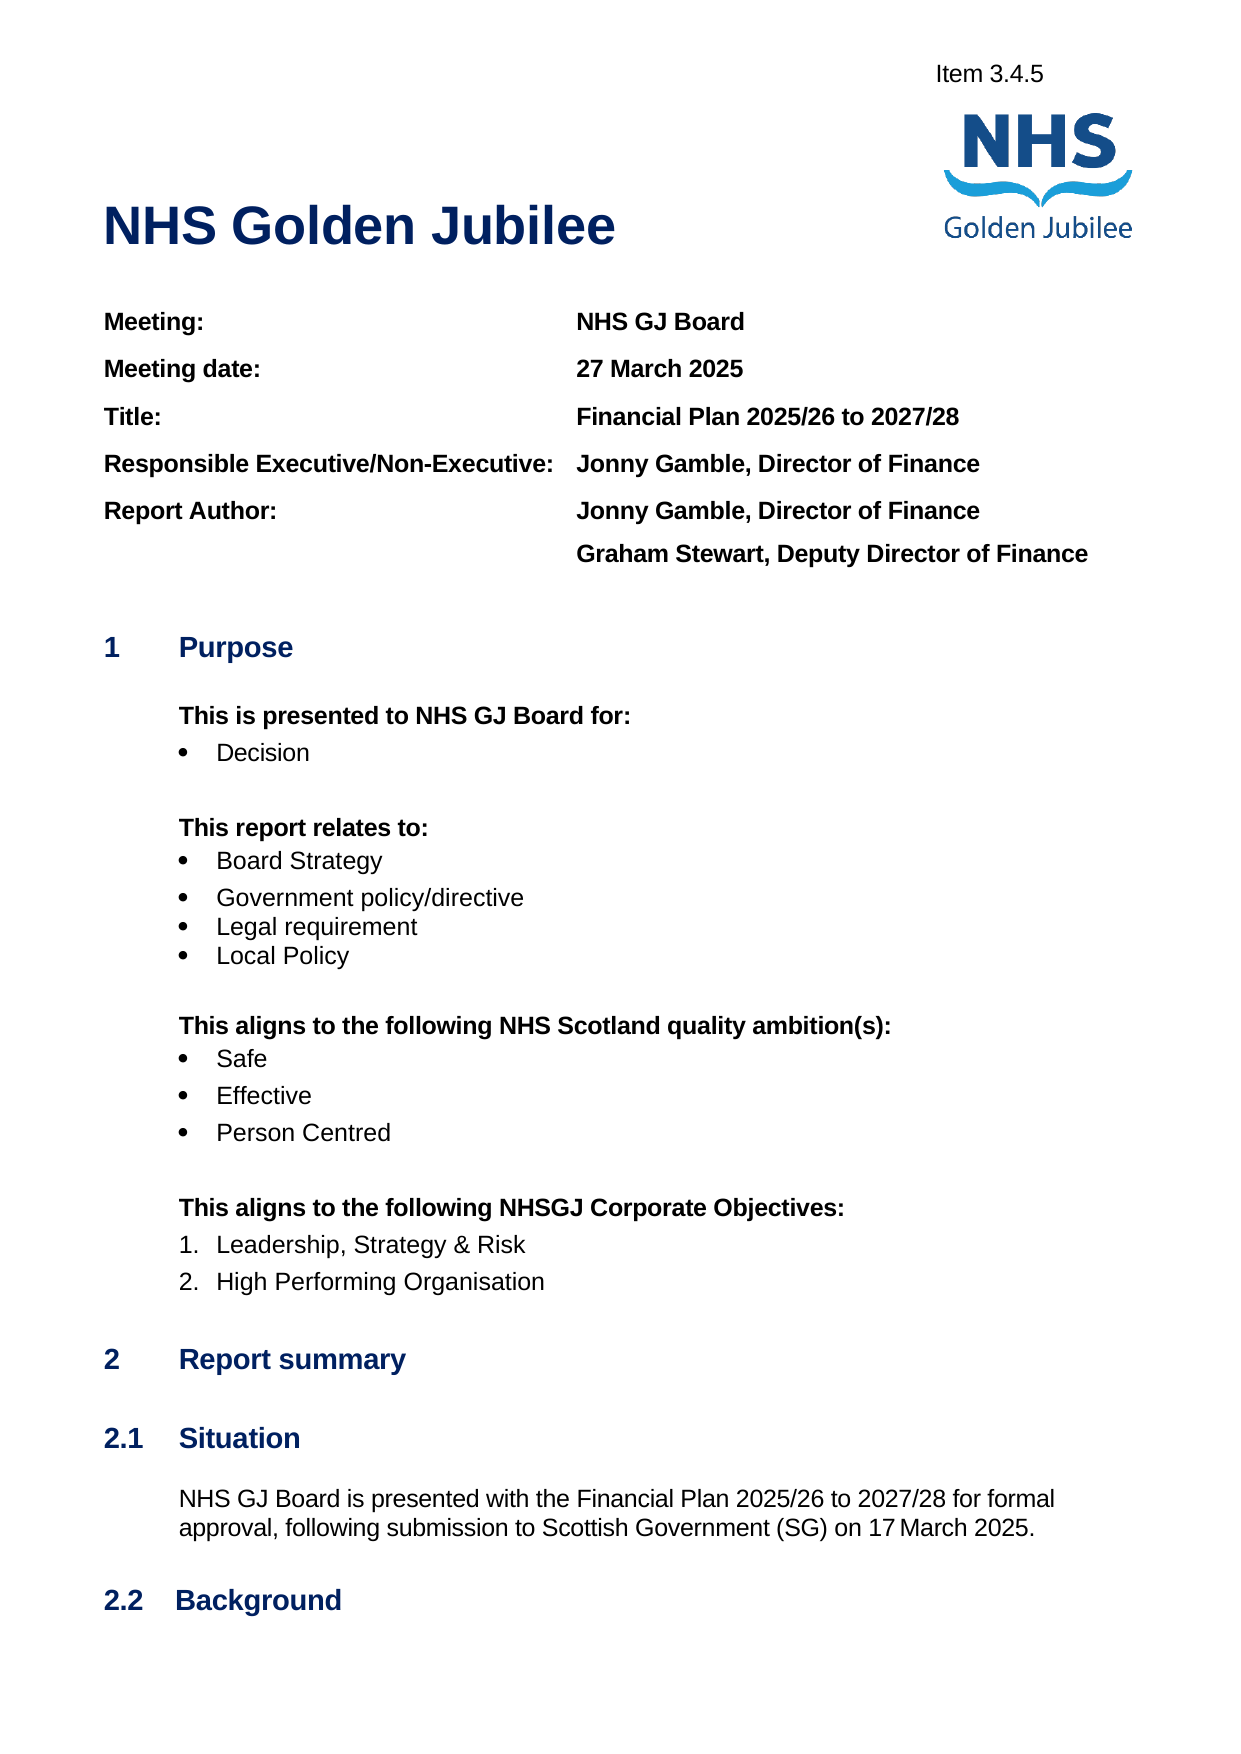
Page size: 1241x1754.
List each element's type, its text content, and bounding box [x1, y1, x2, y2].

subtitle 2.1 Situation [103, 1422, 1152, 1455]
subtitle Meeting: NHS GJ Board [103, 307, 1152, 336]
subtitle 2 Report summary [103, 1342, 1152, 1375]
list Legal requirement [178, 912, 1152, 941]
subtitle 1 Purpose [103, 630, 1152, 663]
list Safe [178, 1044, 1152, 1073]
list Government policy/directive [178, 883, 1152, 912]
text Graham Stewart, Deputy Director of Finance [553, 539, 1152, 597]
subtitle Responsible Executive/Non-Executive: Jonny Gamble, Director of Finance [103, 449, 1152, 478]
list Person Centred [178, 1118, 1152, 1147]
subtitle Decision [178, 738, 1152, 767]
subtitle This aligns to the following NHS Scotland quality ambition(s): [178, 1011, 1152, 1040]
subtitle This report relates to: [178, 813, 1152, 842]
subtitle 2.2 Background [103, 1583, 1152, 1616]
list Effective [178, 1081, 1152, 1110]
list High Performing Organisation [178, 1267, 1152, 1296]
text NHS GJ Board is presented with the Financial Plan 2025/26 to 2027/28 for formal approval, following submission to Scottish Government (SG) on 17 March 2025. [178, 1484, 1152, 1541]
text This aligns to the following NHSGJ Corporate Objectives: [178, 1193, 1152, 1222]
picture [943, 113, 1133, 245]
subtitle Report Author: Jonny Gamble, Director of Finance [103, 496, 1152, 525]
subtitle Title: Financial Plan 2025/26 to 2027/28 [103, 402, 1152, 430]
subtitle This is presented to NHS GJ Board for: [178, 701, 1152, 730]
subtitle Meeting date: 27 March 2025 [103, 354, 1152, 383]
list Leadership, Strategy & Risk [178, 1230, 1152, 1259]
subtitle NHS Golden Jubilee [103, 113, 1182, 256]
list Local Policy [178, 941, 1152, 969]
list Board Strategy [178, 846, 1152, 874]
